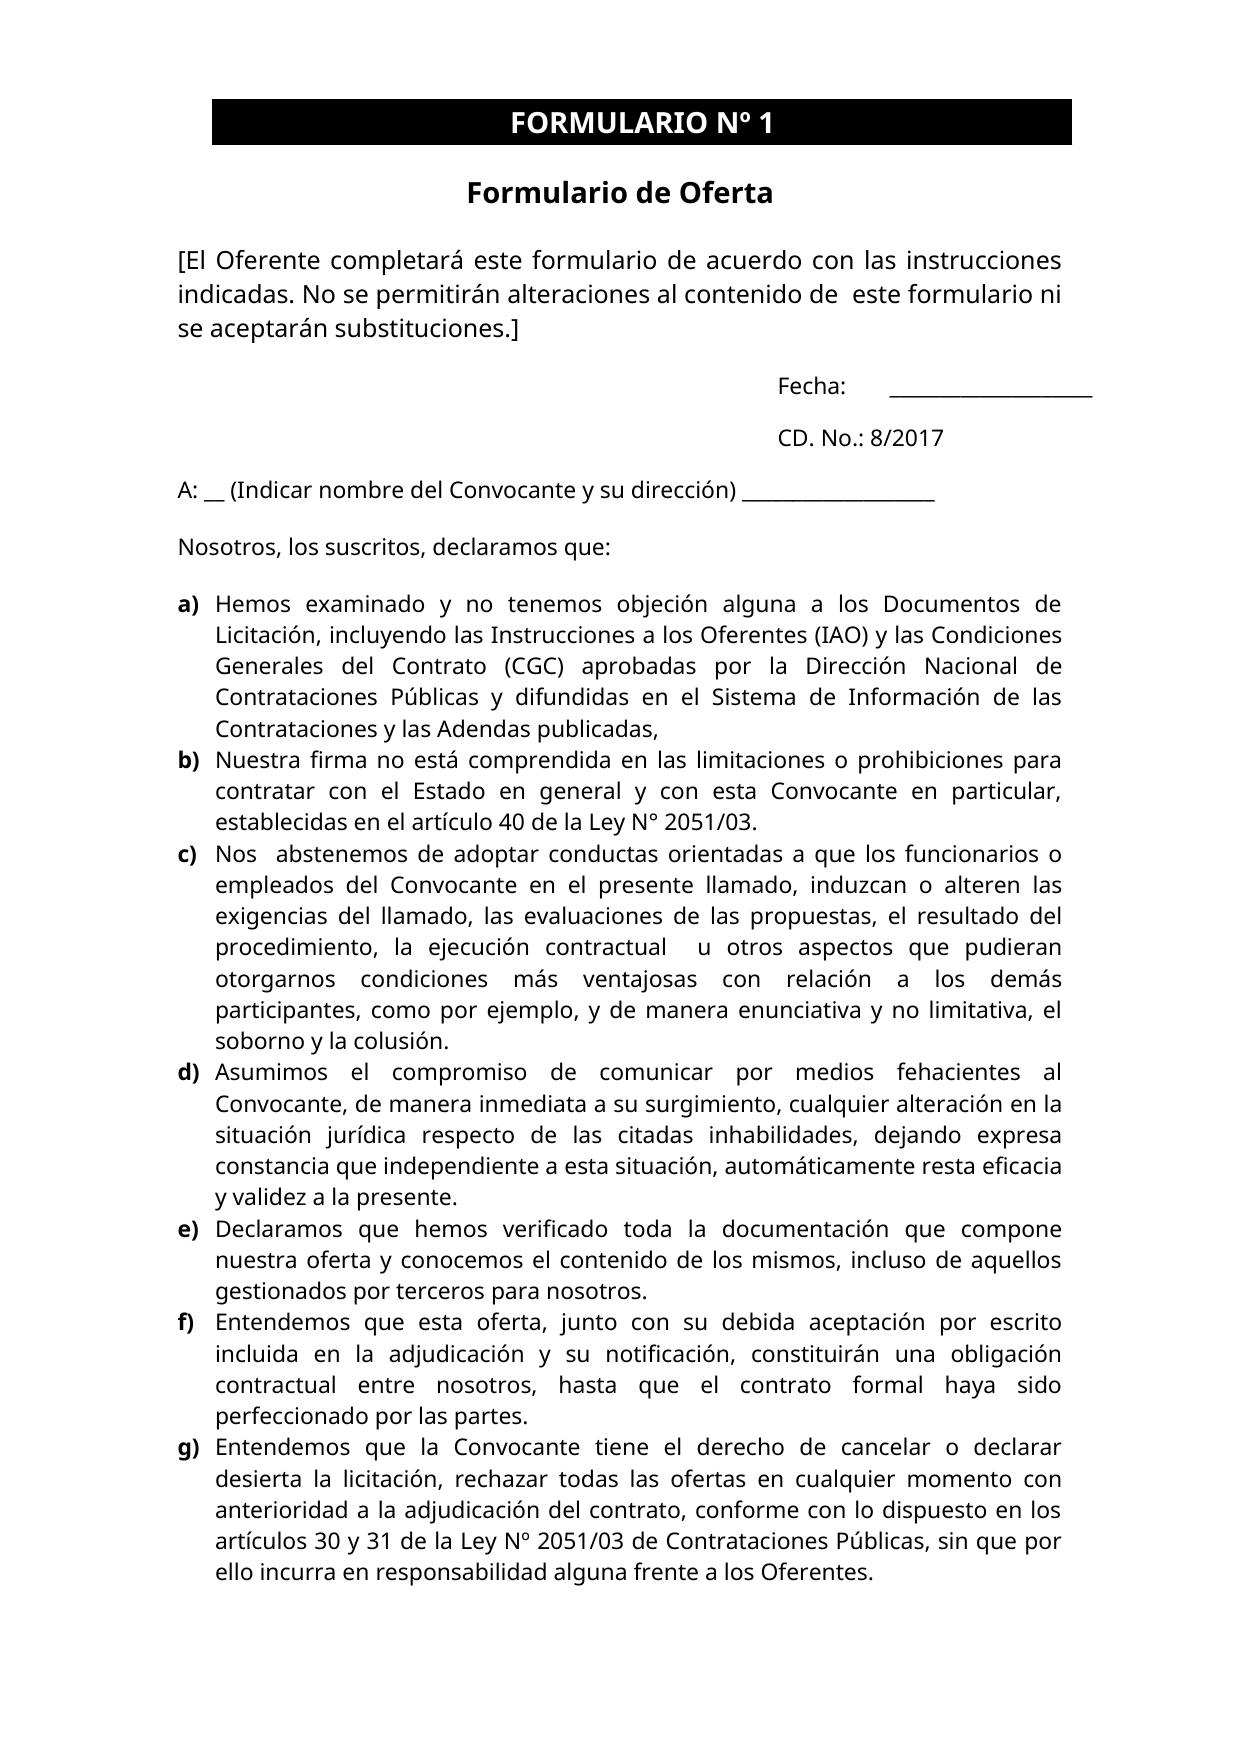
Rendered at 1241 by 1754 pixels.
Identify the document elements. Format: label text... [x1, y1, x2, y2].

text Formulario de Oferta [177, 172, 1063, 212]
text Fecha: ____________________ [777, 370, 1063, 401]
list Nuestra firma no está comprendida en las limitaciones o prohibiciones para contratar con el Estado en general y con esta Convocante en particular, establecidas en el artículo 40 de la Ley N° 2051/03. [177, 744, 1063, 837]
list Entendemos que la Convocante tiene el derecho de cancelar o declarar desierta la licitación, rechazar todas las ofertas en cualquier momento con anterioridad a la adjudicación del contrato, conforme con lo dispuesto en los artículos 30 y 31 de la Ley Nº 2051/03 de Contrataciones Públicas, sin que por ello incurra en responsabilidad alguna frente a los Oferentes. [177, 1431, 1063, 1587]
text A: __ (Indicar nombre del Convocante y su dirección) ___________________ [177, 474, 1063, 505]
text CD. No.: 8/2017 [777, 422, 1063, 453]
text Nosotros, los suscritos, declaramos que: [177, 531, 1063, 562]
text FORMULARIO Nº 1 [213, 100, 1071, 144]
list Nos abstenemos de adoptar conductas orientadas a que los funcionarios o empleados del Convocante en el presente llamado, induzcan o alteren las exigencias del llamado, las evaluaciones de las propuestas, el resultado del procedimiento, la ejecución contractual u otros aspectos que pudieran otorgarnos condiciones más ventajosas con relación a los demás participantes, como por ejemplo, y de manera enunciativa y no limitativa, el soborno y la colusión. [177, 837, 1063, 1056]
text [El Oferente completará este formulario de acuerdo con las instrucciones indicadas. No se permitirán alteraciones al contenido de este formulario ni se aceptarán substituciones.] [177, 243, 1063, 345]
list Declaramos que hemos verificado toda la documentación que compone nuestra oferta y conocemos el contenido de los mismos, incluso de aquellos gestionados por terceros para nosotros. [177, 1212, 1063, 1306]
list Asumimos el compromiso de comunicar por medios fehacientes al Convocante, de manera inmediata a su surgimiento, cualquier alteración en la situación jurídica respecto de las citadas inhabilidades, dejando expresa constancia que independiente a esta situación, automáticamente resta eficacia y validez a la presente. [177, 1056, 1063, 1212]
list Entendemos que esta oferta, junto con su debida aceptación por escrito incluida en la adjudicación y su notificación, constituirán una obligación contractual entre nosotros, hasta que el contrato formal haya sido perfeccionado por las partes. [177, 1306, 1063, 1431]
list Hemos examinado y no tenemos objeción alguna a los Documentos de Licitación, incluyendo las Instrucciones a los Oferentes (IAO) y las Condiciones Generales del Contrato (CGC) aprobadas por la Dirección Nacional de Contrataciones Públicas y difundidas en el Sistema de Información de las Contrataciones y las Adendas publicadas, [177, 587, 1063, 744]
